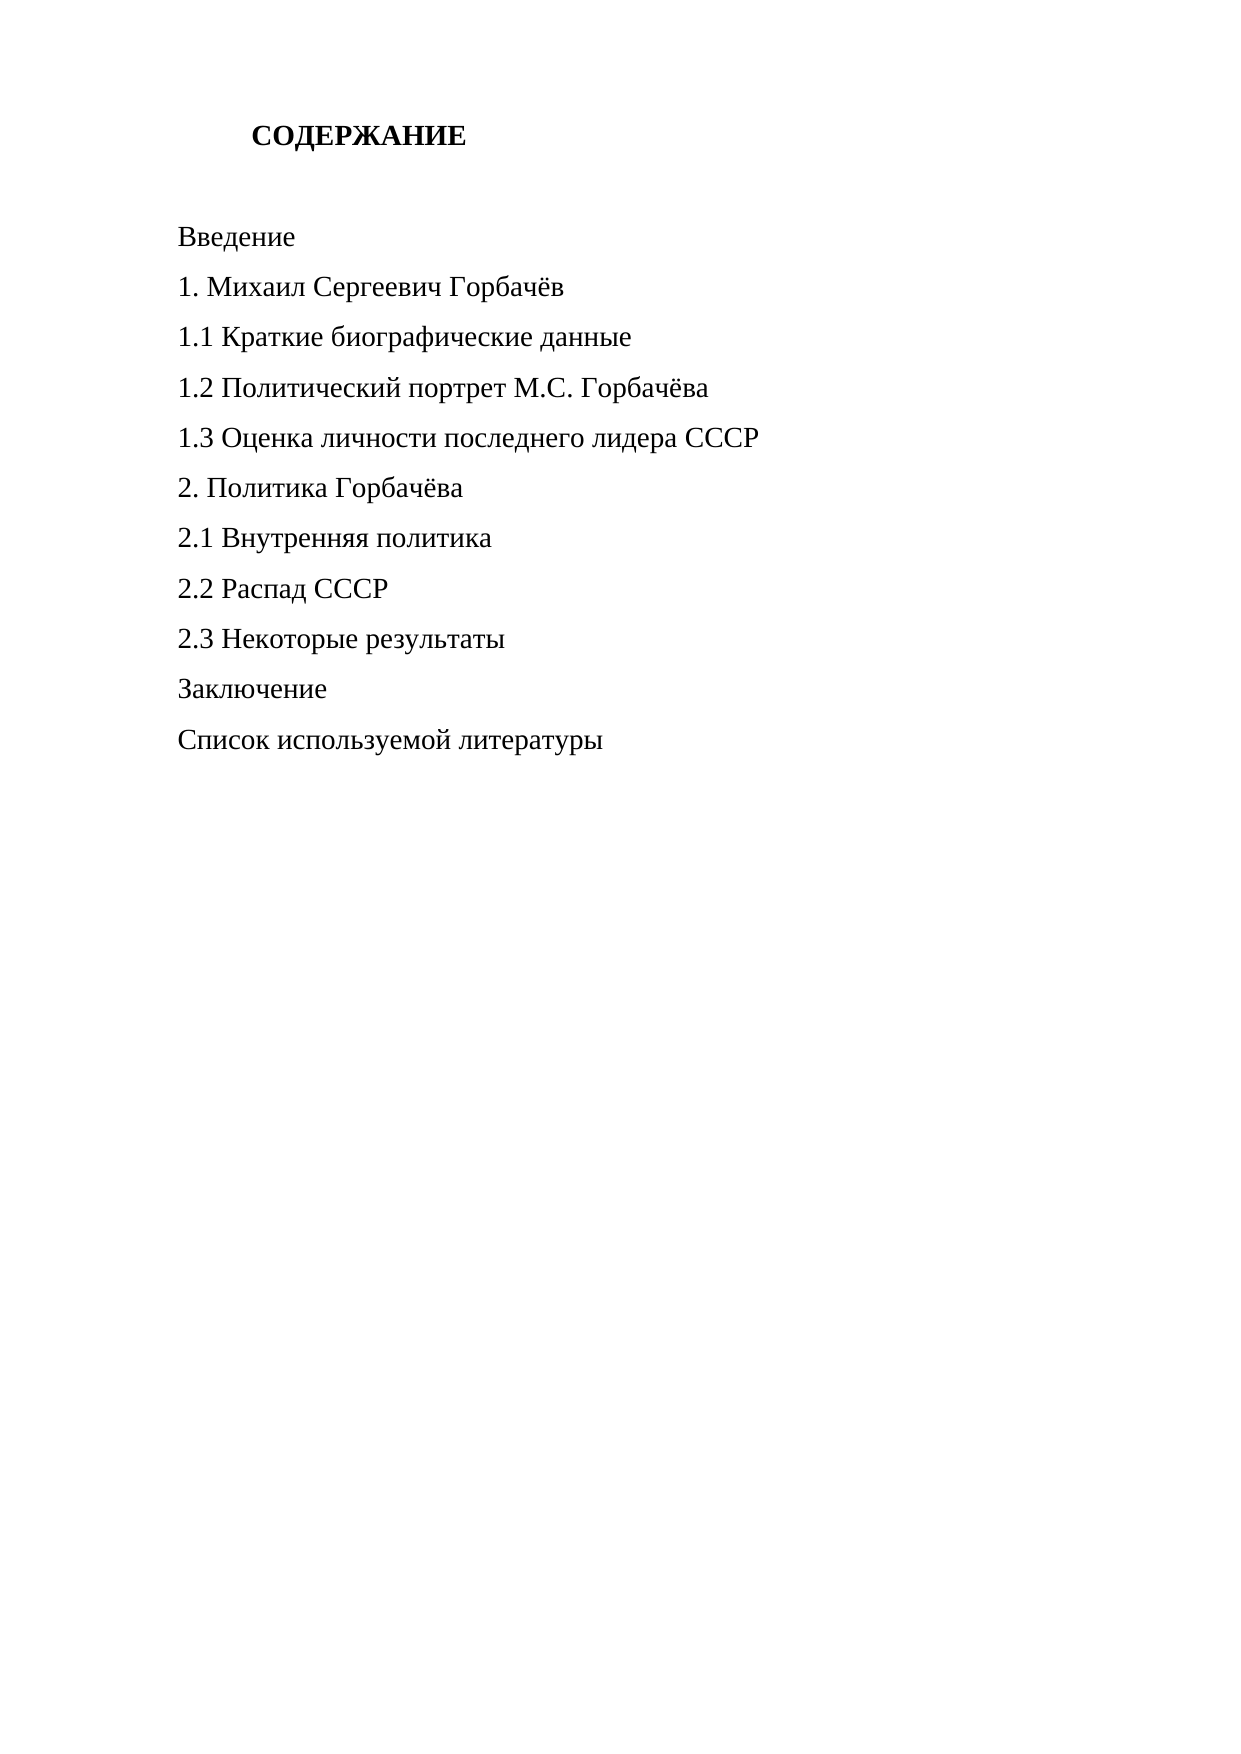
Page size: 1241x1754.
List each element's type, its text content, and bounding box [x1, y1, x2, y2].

title 1.1 Краткие биографические данные [177, 319, 1152, 353]
title Заключение [177, 672, 1152, 705]
title 1.2 Политический портрет М.С. Горбачёва [177, 370, 1152, 403]
title Список используемой литературы [177, 722, 1152, 755]
title 1.3 Оценка личности последнего лидера СССР [177, 420, 1152, 453]
title 2. Политика Горбачёва [177, 470, 1152, 504]
title 2.1 Внутренняя политика [177, 521, 1152, 554]
title 1. Михаил Сергеевич Горбачёв [177, 269, 1152, 303]
title Введение [177, 219, 1152, 252]
title СОДЕРЖАНИЕ [177, 118, 1152, 152]
title 2.3 Некоторые результаты [177, 621, 1152, 655]
title 2.2 Распад СССР [177, 571, 1152, 604]
